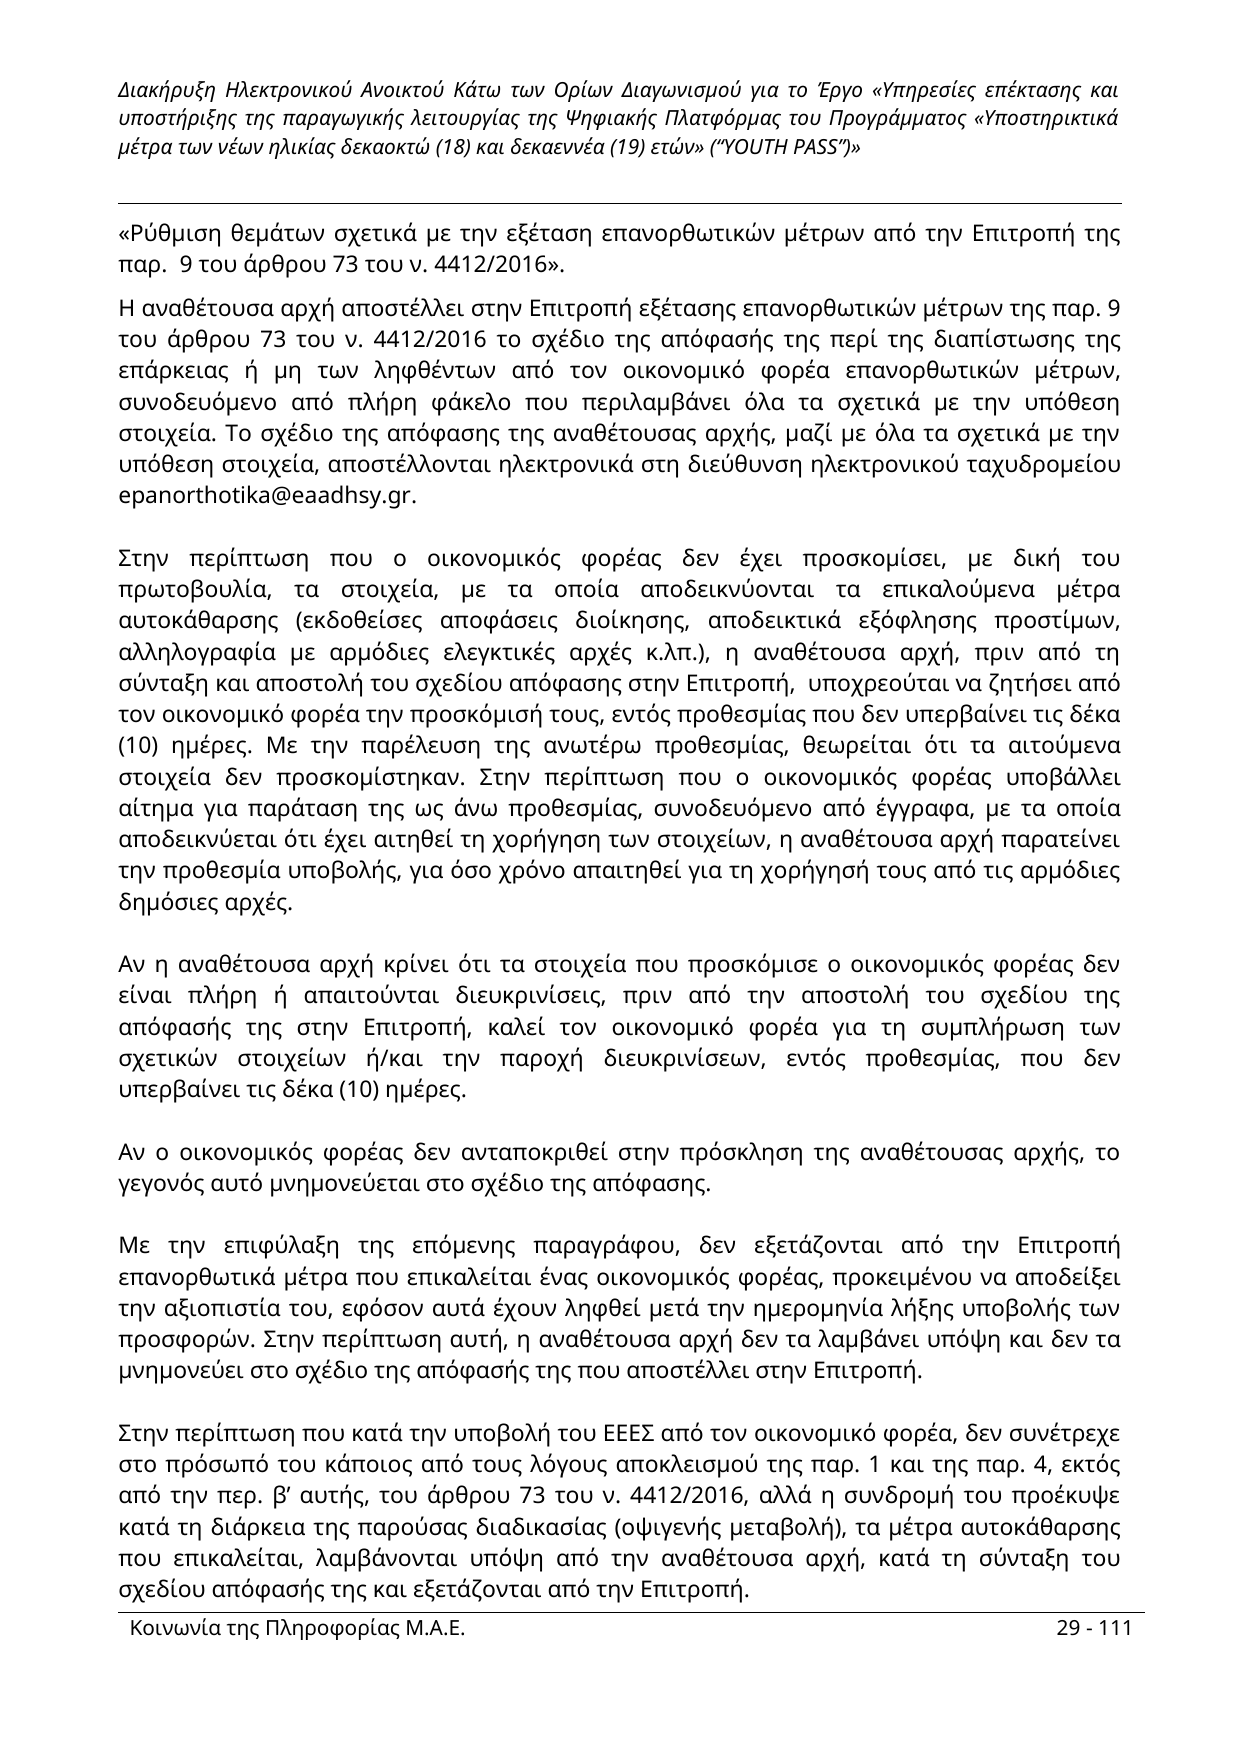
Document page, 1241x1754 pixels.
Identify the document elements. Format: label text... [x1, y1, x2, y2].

text Στην περίπτωση που κατά την υποβολή του ΕΕΕΣ από τον οικονομικό φορέα, δεν συνέτρεχε στο πρόσωπό του κάποιος από τους λόγους αποκλεισμού της παρ. 1 και της παρ. 4, εκτός από την περ. β’ αυτής, του άρθρου 73 του ν. 4412/2016, αλλά η συνδρομή του προέκυψε κατά τη διάρκεια της παρούσας διαδικασίας (οψιγενής μεταβολή), τα μέτρα αυτοκάθαρσης που επικαλείται, λαμβάνονται υπόψη από την αναθέτουσα αρχή, κατά τη σύνταξη του σχεδίου απόφασής της και εξετάζονται από την Επιτροπή. [118, 1417, 1122, 1604]
text Η αναθέτουσα αρχή αποστέλλει στην Επιτροπή εξέτασης επανορθωτικών μέτρων της παρ. 9 του άρθρου 73 του ν. 4412/2016 το σχέδιο της απόφασής της περί της διαπίστωσης της επάρκειας ή μη των ληφθέντων από τον οικονομικό φορέα επανορθωτικών μέτρων, συνοδευόμενο από πλήρη φάκελο που περιλαμβάνει όλα τα σχετικά με την υπόθεση στοιχεία. Το σχέδιο της απόφασης της αναθέτουσας αρχής, μαζί με όλα τα σχετικά με την υπόθεση στοιχεία, αποστέλλονται ηλεκτρονικά στη διεύθυνση ηλεκτρονικού ταχυδρομείου epanorthotika@eaadhsy.gr. [118, 292, 1122, 511]
text Στην περίπτωση που ο οικονομικός φορέας δεν έχει προσκομίσει, με δική του πρωτοβουλία, τα στοιχεία, με τα οποία αποδεικνύονται τα επικαλούμενα μέτρα αυτοκάθαρσης (εκδοθείσες αποφάσεις διοίκησης, αποδεικτικά εξόφλησης προστίμων, αλληλογραφία με αρμόδιες ελεγκτικές αρχές κ.λπ.), η αναθέτουσα αρχή, πριν από τη σύνταξη και αποστολή του σχεδίου απόφασης στην Επιτροπή, υποχρεούται να ζητήσει από τον οικονομικό φορέα την προσκόμισή τους, εντός προθεσμίας που δεν υπερβαίνει τις δέκα (10) ημέρες. Με την παρέλευση της ανωτέρω προθεσμίας, θεωρείται ότι τα αιτούμενα στοιχεία δεν προσκομίστηκαν. Στην περίπτωση που ο οικονομικός φορέας υποβάλλει αίτημα για παράταση της ως άνω προθεσμίας, συνοδευόμενο από έγγραφα, με τα οποία αποδεικνύεται ότι έχει αιτηθεί τη χορήγηση των στοιχείων, η αναθέτουσα αρχή παρατείνει την προθεσμία υποβολής, για όσο χρόνο απαιτηθεί για τη χορήγησή τους από τις αρμόδιες δημόσιες αρχές. [118, 542, 1122, 917]
text Αν ο οικονομικός φορέας δεν ανταποκριθεί στην πρόσκληση της αναθέτουσας αρχής, το γεγονός αυτό μνημονεύεται στο σχέδιο της απόφασης. [118, 1136, 1122, 1198]
text Αν η αναθέτουσα αρχή κρίνει ότι τα στοιχεία που προσκόμισε ο οικονομικός φορέας δεν είναι πλήρη ή απαιτούνται διευκρινίσεις, πριν από την αποστολή του σχεδίου της απόφασής της στην Επιτροπή, καλεί τον οικονομικό φορέα για τη συμπλήρωση των σχετικών στοιχείων ή/και την παροχή διευκρινίσεων, εντός προθεσμίας, που δεν υπερβαίνει τις δέκα (10) ημέρες. [118, 948, 1122, 1104]
text Με την επιφύλαξη της επόμενης παραγράφου, δεν εξετάζονται από την Επιτροπή επανορθωτικά μέτρα που επικαλείται ένας οικονομικός φορέας, προκειμένου να αποδείξει την αξιοπιστία του, εφόσον αυτά έχουν ληφθεί μετά την ημερομηνία λήξης υποβολής των προσφορών. Στην περίπτωση αυτή, η αναθέτουσα αρχή δεν τα λαμβάνει υπόψη και δεν τα μνημονεύει στο σχέδιο της απόφασής της που αποστέλλει στην Επιτροπή. [118, 1229, 1122, 1386]
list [118, 217, 1122, 279]
